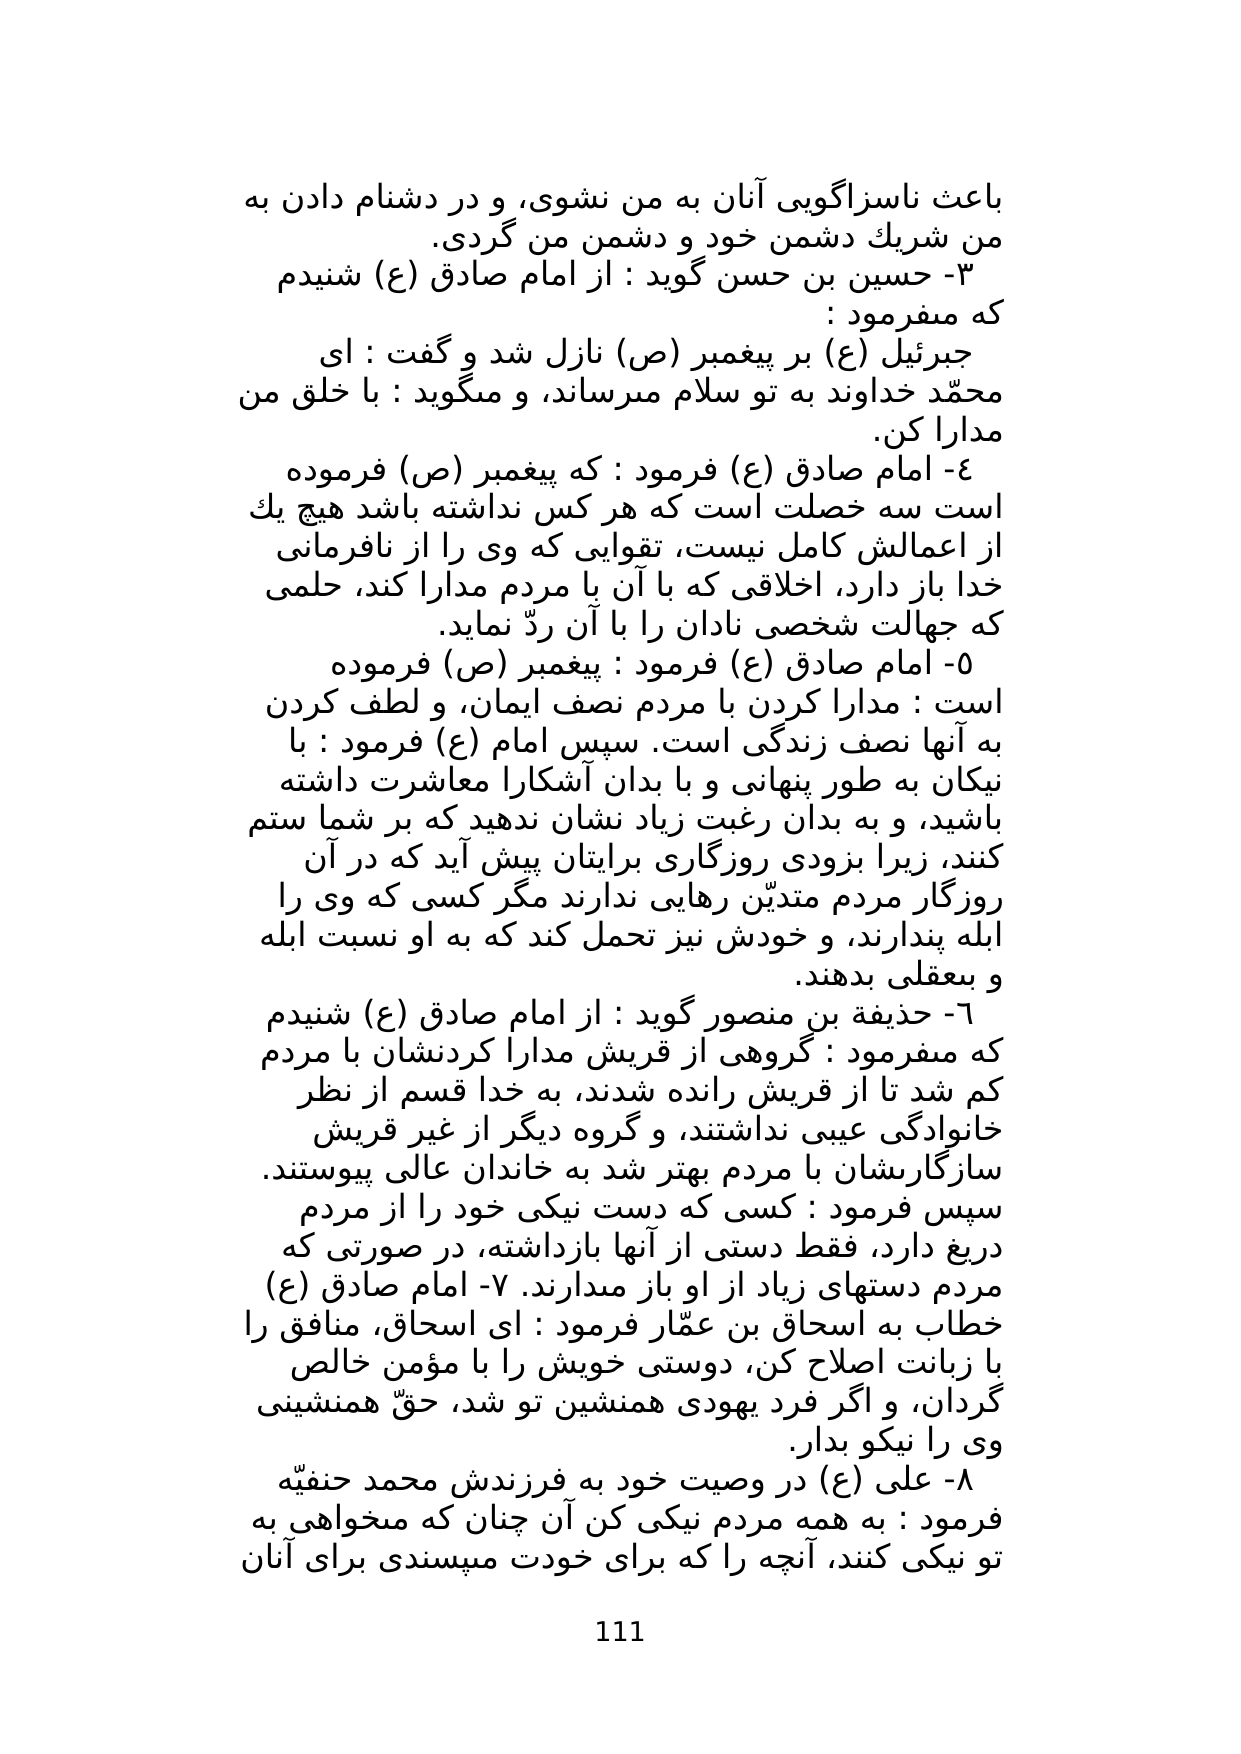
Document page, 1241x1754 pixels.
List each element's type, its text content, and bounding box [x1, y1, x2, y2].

text ٦- حذيفة بن منصور گويد : از امام صادق (ع) شنيدم كه مى‏فرمود : گروهى از قريش مدارا كردنشان با مردم كم شد تا از قريش رانده شدند، به خدا قسم از نظر خانوادگى عيبى نداشتند، و گروه ديگر از غير قريش سازگارى‏شان با مردم بهتر شد به خاندان عالى پيوستند. سپس فرمود : كسى كه دست نيكى خود را از مردم دريغ دارد، فقط دستى از آنها بازداشته، در صورتى كه مردم دستهاى زياد از او باز مى‏دارند. ٧- امام صادق (ع) خطاب به اسحاق بن عمّار فرمود : اى اسحاق، منافق را با زبانت اصلاح كن، دوستى خويش را با مؤمن خالص گردان، و اگر فرد يهودى همنشين تو شد، حقّ همنشينى وى را نيكو بدار. [236, 993, 1004, 1459]
text ٣- حسين بن حسن گويد : از امام صادق (ع) شنيدم كه مى‏فرمود : [236, 255, 1004, 333]
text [236, 1459, 1004, 1576]
text جبرئيل (ع) بر پيغمبر (ص) نازل شد و گفت : اى محمّد خداوند به تو سلام مى‏رساند، و مى‏گويد : با خلق من مدارا كن. [236, 333, 1004, 449]
text ٥- امام صادق (ع) فرمود : پيغمبر (ص) فرموده است : مدارا كردن با مردم نصف ايمان، و لطف كردن به آنها نصف زندگى است. سپس امام (ع) فرمود : با نيكان به طور پنهانى و با بدان آشكارا معاشرت داشته باشيد، و به بدان رغبت زياد نشان ندهيد كه بر شما ستم كنند، زيرا بزودى روزگارى برايتان پيش آيد كه در آن روزگار مردم متديّن رهايى ندارند مگر كسى كه وى را ابله پندارند، و خودش نيز تحمل كند كه به او نسبت ابله و بى‏عقلى بدهند. [236, 643, 1004, 993]
text ٤- امام صادق (ع) فرمود : كه پيغمبر (ص) فرموده است سه خصلت است كه هر كس نداشته باشد هيچ يك از اعمالش كامل نيست، تقوايى كه وى را از نافرمانى خدا باز دارد، اخلاقى كه با آن با مردم مدارا كند، حلمى كه جهالت شخصى نادان را با آن ردّ نمايد. [236, 449, 1004, 643]
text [236, 177, 1004, 255]
